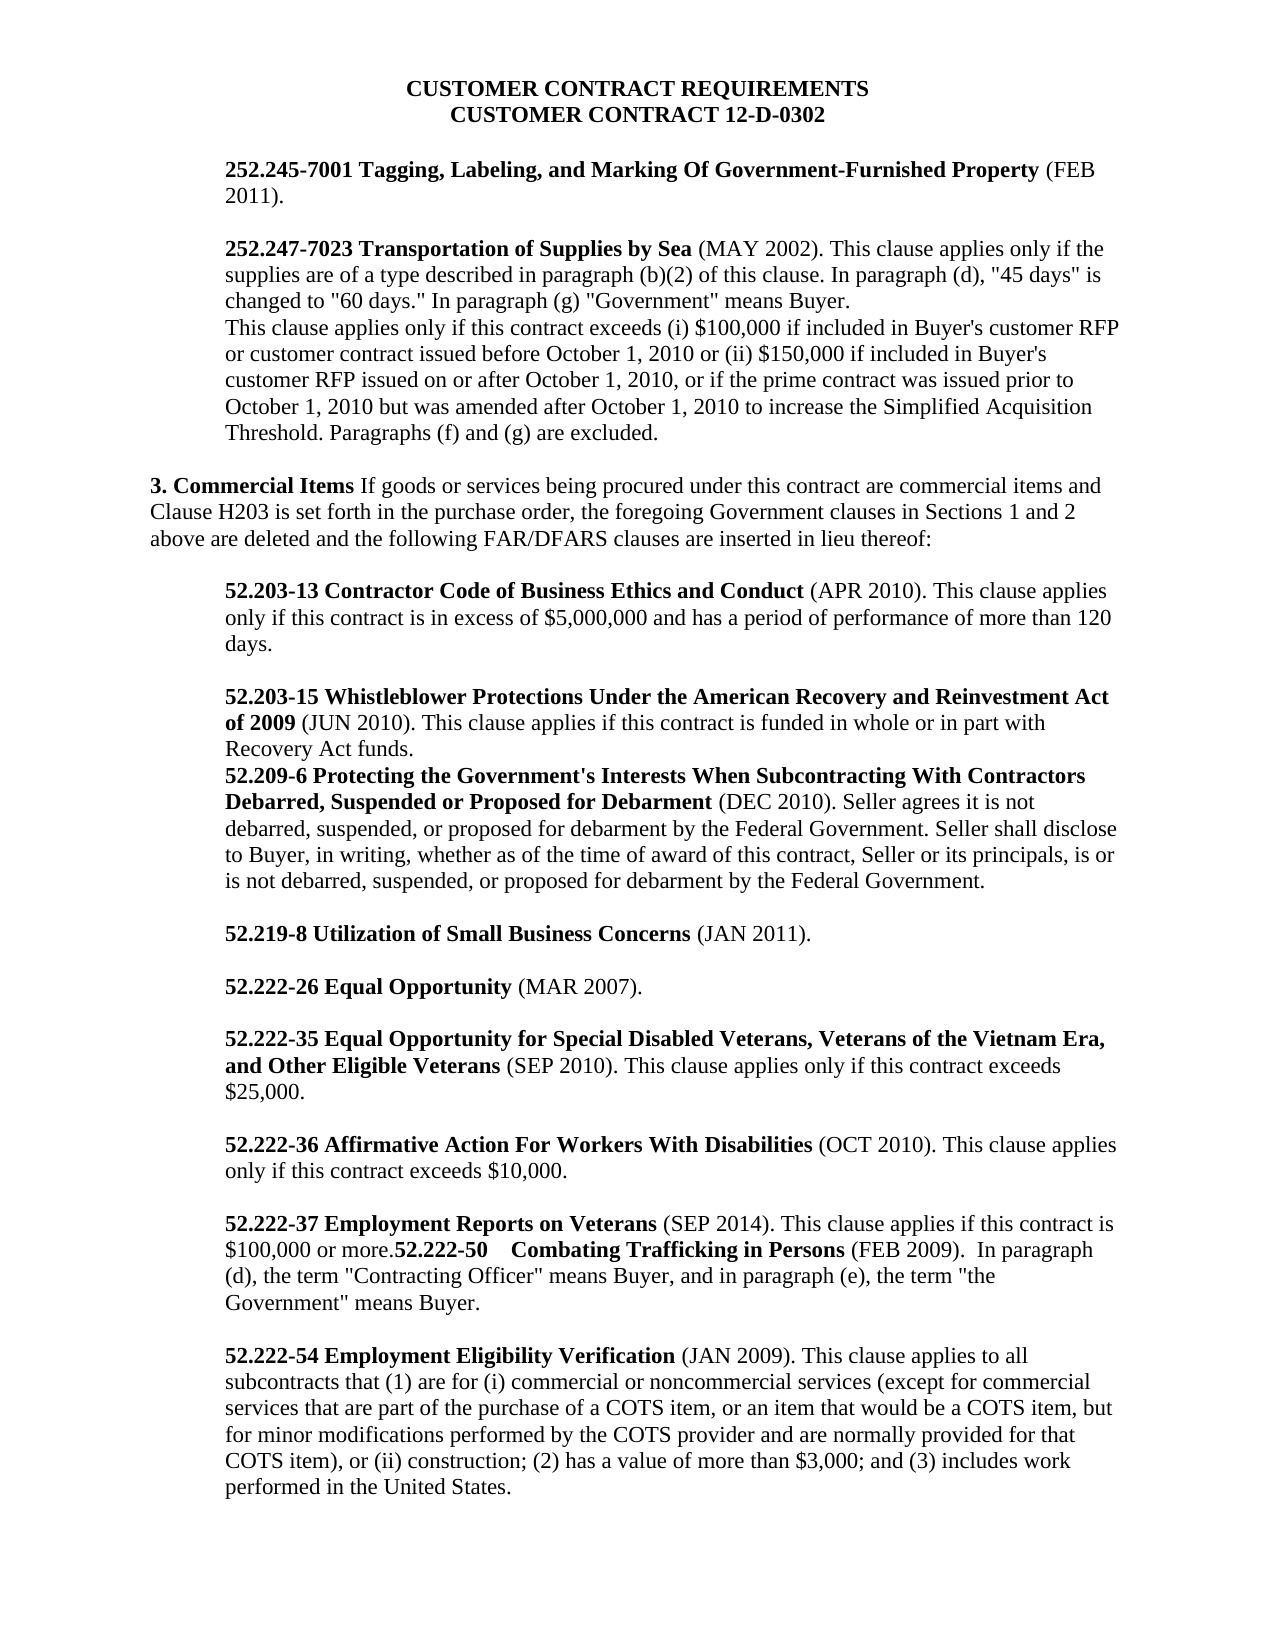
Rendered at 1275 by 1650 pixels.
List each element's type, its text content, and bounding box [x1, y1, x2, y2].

text 52.222-26 Equal Opportunity (MAR 2007). [225, 973, 1125, 999]
text 52.222-35 Equal Opportunity for Special Disabled Veterans, Veterans of the Vietnam Era, and Other Eligible Veterans (SEP 2010). This clause applies only if this contract exceeds $25,000. [225, 1025, 1125, 1104]
text 3. Commercial Items If goods or services being procured under this contract are commercial items and Clause H203 is set forth in the purchase order, the foregoing Government clauses in Sections 1 and 2 above are deleted and the following FAR/DFARS clauses are inserted in lieu thereof: [150, 472, 1125, 551]
text 252.245-7001 Tagging, Labeling, and Marking Of Government-Furnished Property (FEB 2011). [225, 156, 1125, 208]
text 52.222-37 Employment Reports on Veterans (SEP 2014). This clause applies if this contract is $100,000 or more.52.222-50 Combating Trafficking in Persons (FEB 2009). In paragraph (d), the term "Contracting Officer" means Buyer, and in paragraph (e), the term "the Government" means Buyer. [225, 1210, 1125, 1315]
text 52.219-8 Utilization of Small Business Concerns (JAN 2011). [225, 920, 1125, 946]
text 52.222-36 Affirmative Action For Workers With Disabilities (OCT 2010). This clause applies only if this contract exceeds $10,000. [225, 1131, 1125, 1183]
text 52.203-15 Whistleblower Protections Under the American Recovery and Reinvestment Act of 2009 (JUN 2010). This clause applies if this contract is funded in whole or in part with Recovery Act funds. [225, 683, 1125, 762]
text 52.222-54 Employment Eligibility Verification (JAN 2009). This clause applies to all subcontracts that (1) are for (i) commercial or noncommercial services (except for commercial services that are part of the purchase of a COTS item, or an item that would be a COTS item, but for minor modifications performed by the COTS provider and are normally provided for that COTS item), or (ii) construction; (2) has a value of more than $3,000; and (3) includes work performed in the United States. [225, 1342, 1125, 1500]
text This clause applies only if this contract exceeds (i) $100,000 if included in Buyer's customer RFP or customer contract issued before October 1, 2010 or (ii) $150,000 if included in Buyer's customer RFP issued on or after October 1, 2010, or if the prime contract was issued prior to October 1, 2010 but was amended after October 1, 2010 to increase the Simplified Acquisition Threshold. Paragraphs (f) and (g) are excluded. [225, 314, 1125, 446]
text 52.203-13 Contractor Code of Business Ethics and Conduct (APR 2010). This clause applies only if this contract is in excess of $5,000,000 and has a period of performance of more than 120 days. [225, 577, 1125, 656]
text 252.247-7023 Transportation of Supplies by Sea (MAY 2002). This clause applies only if the supplies are of a type described in paragraph (b)(2) of this clause. In paragraph (d), "45 days" is changed to "60 days." In paragraph (g) "Government" means Buyer. [225, 235, 1125, 314]
text 52.209-6 Protecting the Government's Interests When Subcontracting With Contractors Debarred, Suspended or Proposed for Debarment (DEC 2010). Seller agrees it is not debarred, suspended, or proposed for debarment by the Federal Government. Seller shall disclose to Buyer, in writing, whether as of the time of award of this contract, Seller or its principals, is or is not debarred, suspended, or proposed for debarment by the Federal Government. [225, 762, 1125, 894]
